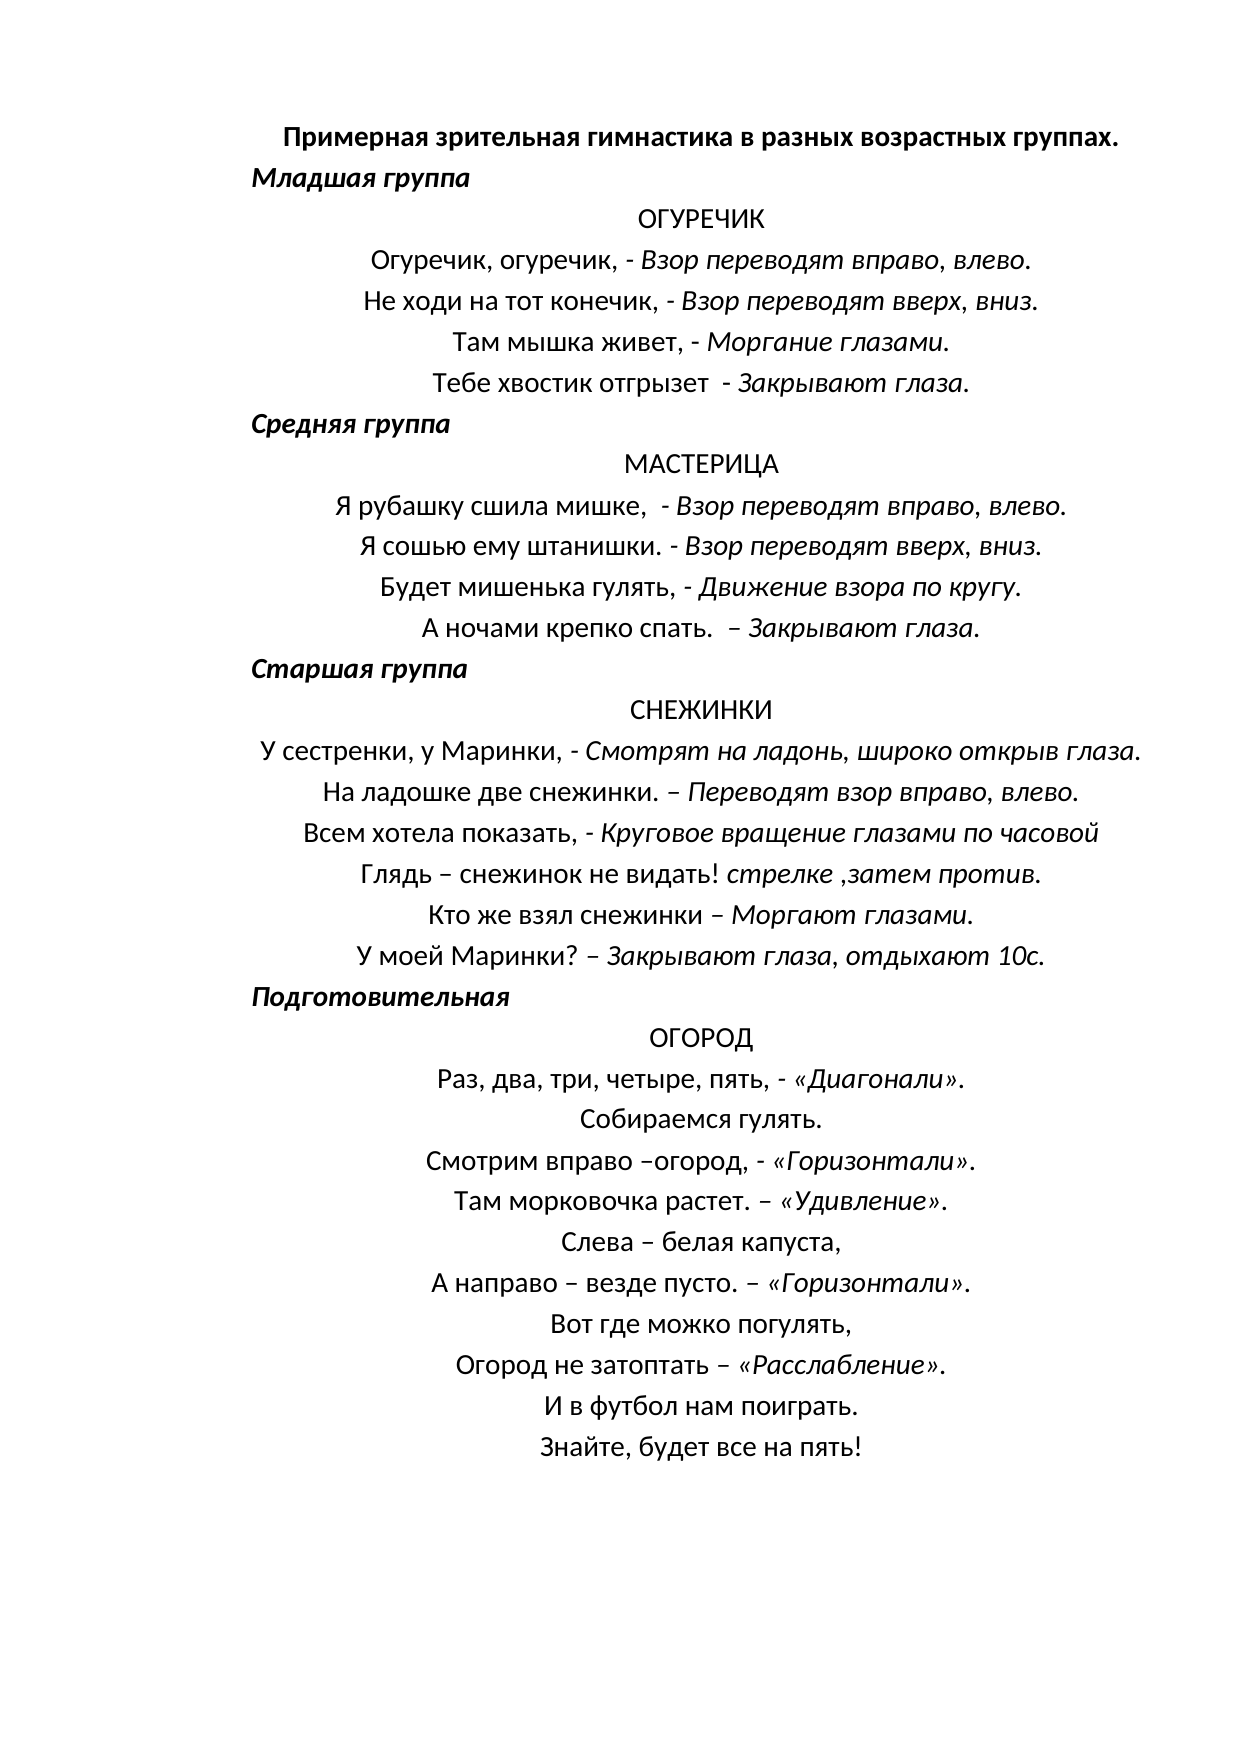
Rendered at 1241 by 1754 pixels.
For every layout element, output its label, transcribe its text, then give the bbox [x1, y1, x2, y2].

text Знайте, будет все на пять! [177, 1428, 1152, 1464]
text У сестренки, у Маринки, - Смотрят на ладонь, широко открыв глаза. [177, 732, 1152, 768]
text Там морковочка растет. – «Удивление». [177, 1182, 1152, 1218]
text Подготовительная [177, 978, 1152, 1013]
text На ладошке две снежинки. – Переводят взор вправо, влево. [177, 773, 1152, 809]
text Огород не затоптать – «Расслабление». [177, 1346, 1152, 1382]
text Будет мишенька гулять, - Движение взора по кругу. [177, 568, 1152, 604]
text Вот где можко погулять, [177, 1305, 1152, 1341]
text МАСТЕРИЦА [177, 446, 1152, 481]
text Слева – белая капуста, [177, 1223, 1152, 1259]
text Не ходи на тот конечик, - Взор переводят вверх, вниз. [177, 282, 1152, 317]
text Примерная зрительная гимнастика в разных возрастных группах. [177, 118, 1152, 154]
text Собираемся гулять. [177, 1101, 1152, 1136]
text Старшая группа [177, 650, 1152, 686]
text Глядь – снежинок не видать! стрелке ,затем против. [177, 855, 1152, 891]
text Всем хотела показать, - Круговое вращение глазами по часовой [177, 814, 1152, 850]
text А направо – везде пусто. – «Горизонтали». [177, 1264, 1152, 1300]
text У моей Маринки? – Закрывают глаза, отдыхают 10с. [177, 937, 1152, 972]
text И в футбол нам поиграть. [177, 1387, 1152, 1423]
text Там мышка живет, - Моргание глазами. [177, 323, 1152, 358]
text Я рубашку сшила мишке, - Взор переводят вправо, влево. [177, 487, 1152, 522]
text Раз, два, три, четыре, пять, - «Диагонали». [177, 1060, 1152, 1095]
text Младшая группа [177, 159, 1152, 195]
text А ночами крепко спать. – Закрывают глаза. [177, 609, 1152, 645]
text Огуречик, огуречик, - Взор переводят вправо, влево. [177, 241, 1152, 277]
text Тебе хвостик отгрызет - Закрывают глаза. [177, 364, 1152, 399]
text Смотрим вправо –огород, - «Горизонтали». [177, 1142, 1152, 1177]
text Средняя группа [177, 405, 1152, 440]
text Я сошью ему штанишки. - Взор переводят вверх, вниз. [177, 527, 1152, 563]
text ОГУРЕЧИК [177, 200, 1152, 236]
text СНЕЖИНКИ [177, 691, 1152, 727]
text Кто же взял снежинки – Моргают глазами. [177, 896, 1152, 932]
text ОГОРОД [177, 1019, 1152, 1054]
